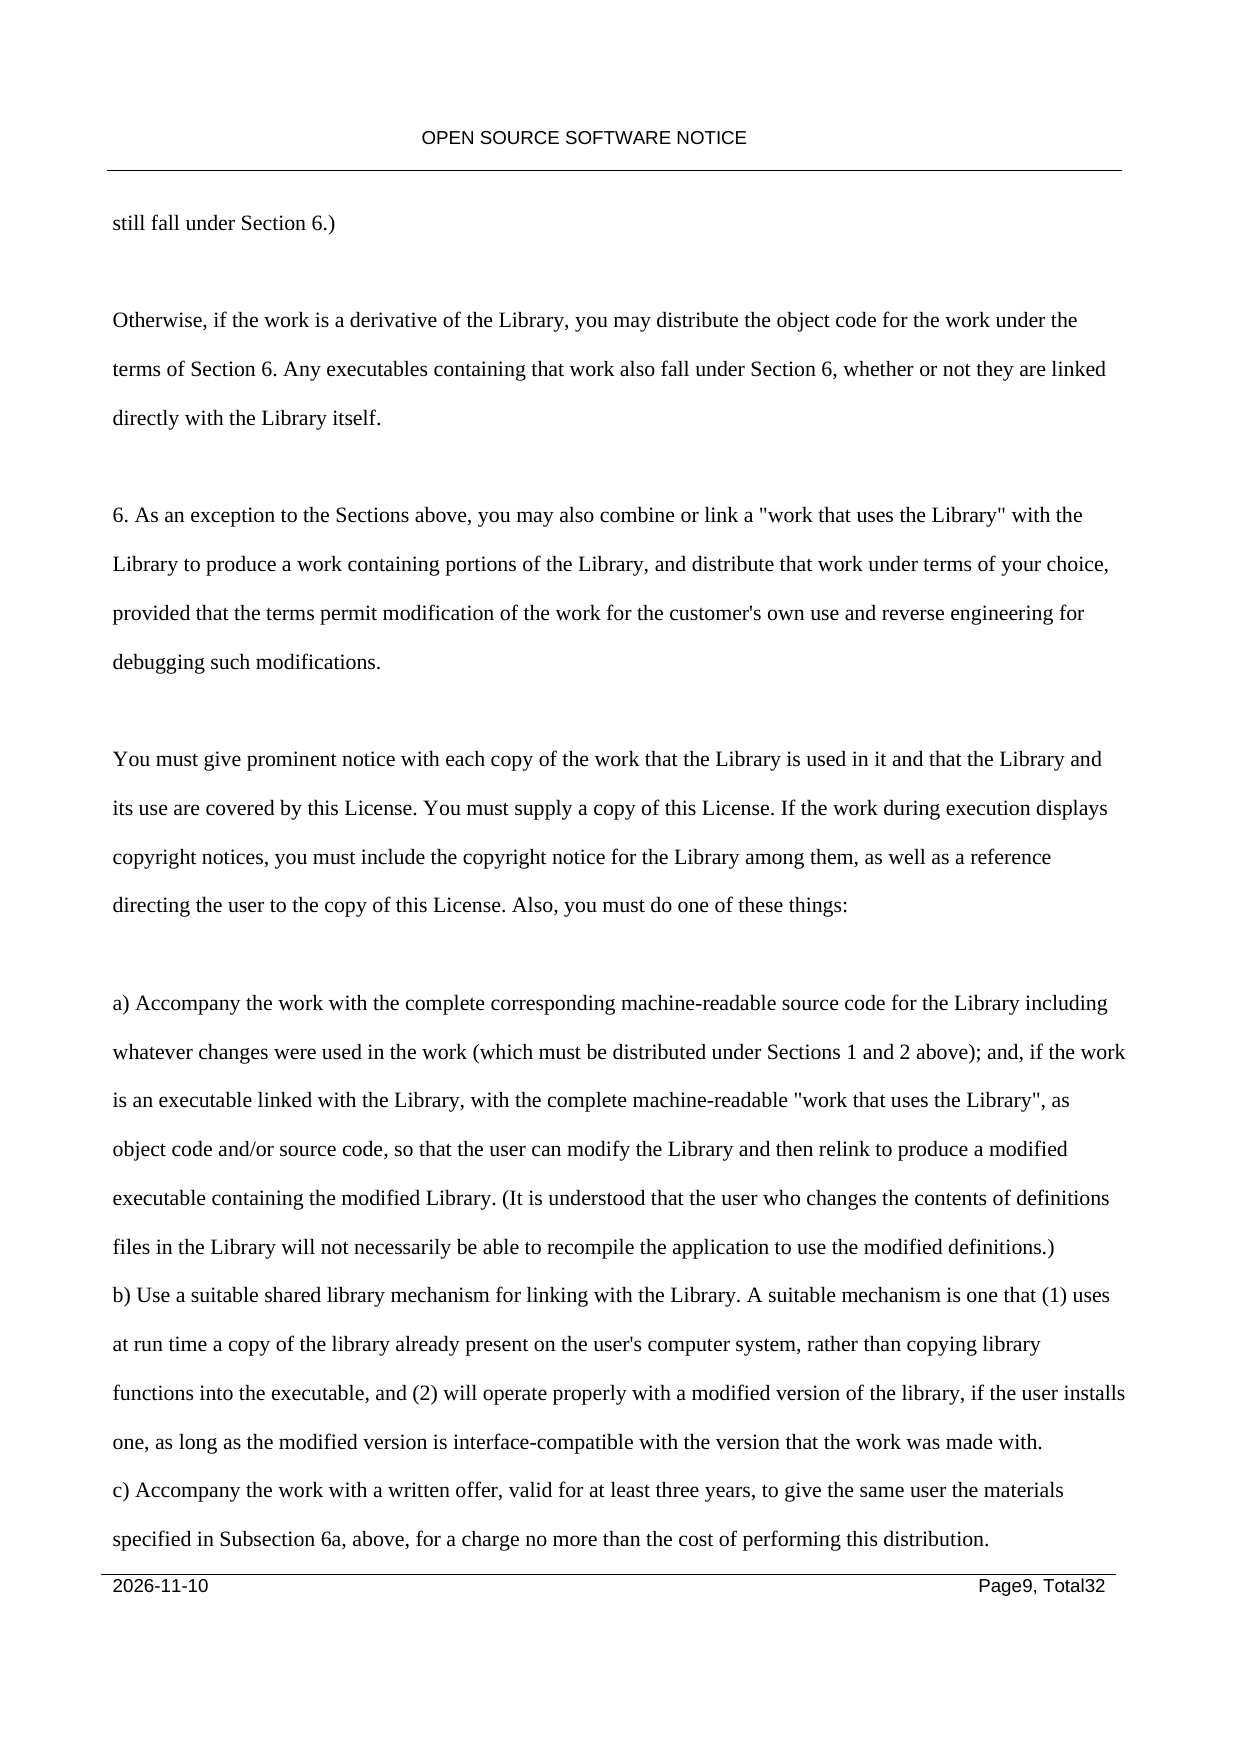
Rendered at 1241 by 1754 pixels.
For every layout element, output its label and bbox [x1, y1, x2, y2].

text [112, 206, 1128, 1555]
